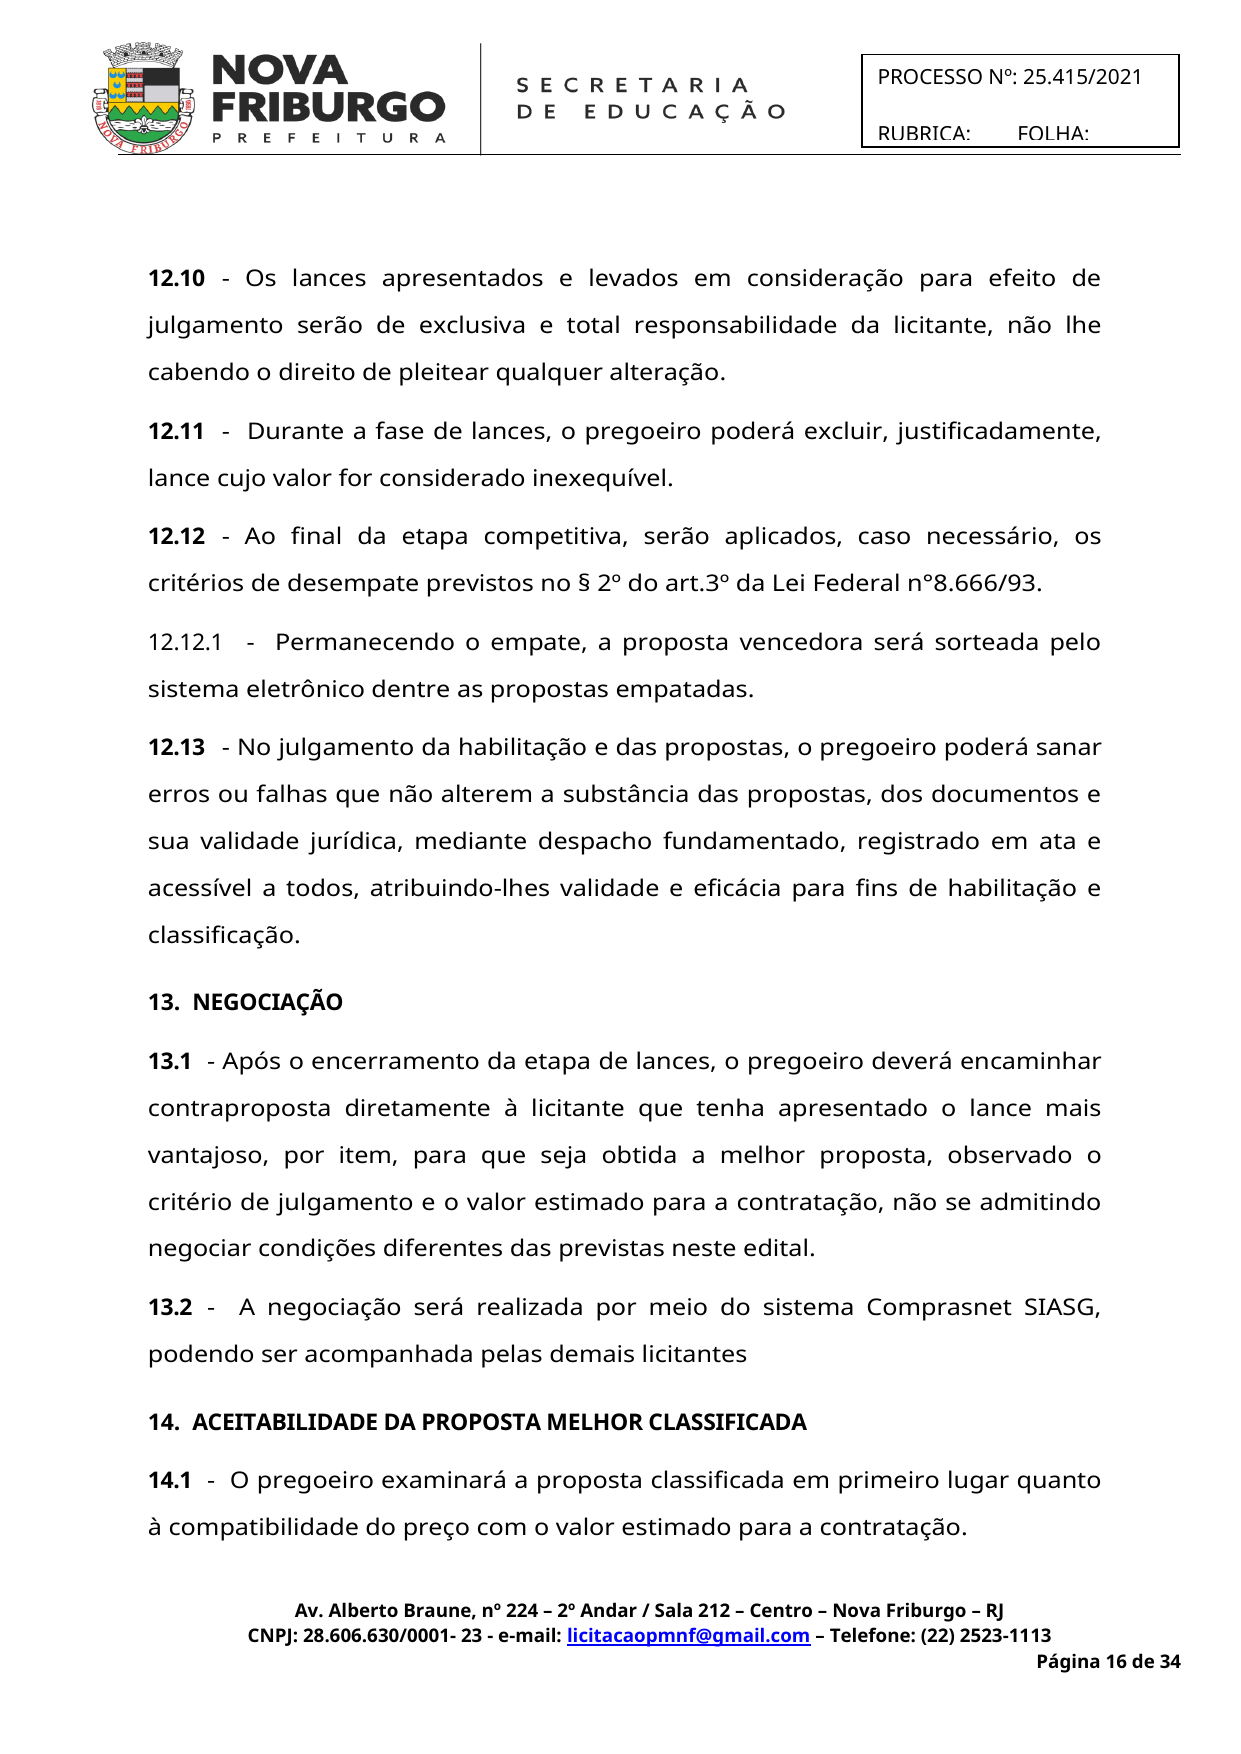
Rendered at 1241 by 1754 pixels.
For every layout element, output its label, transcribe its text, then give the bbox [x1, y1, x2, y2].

list - Ao final da etapa competitiva, serão aplicados, caso necessário, os critérios de desempate previstos no § 2º do art.3º da Lei Federal n°8.666/93. [148, 520, 1103, 598]
list - O pregoeiro examinará a proposta classificada em primeiro lugar quanto à compatibilidade do preço com o valor estimado para a contratação. [148, 1464, 1103, 1542]
list NEGOCIAÇÃO [148, 986, 1103, 1017]
list - Após o encerramento da etapa de lances, o pregoeiro deverá encaminhar contraproposta diretamente à licitante que tenha apresentado o lance mais vantajoso, por item, para que seja obtida a melhor proposta, observado o critério de julgamento e o valor estimado para a contratação, não se admitindo negociar condições diferentes das previstas neste edital. [148, 1045, 1103, 1264]
list - Os lances apresentados e levados em consideração para efeito de julgamento serão de exclusiva e total responsabilidade da licitante, não lhe cabendo o direito de pleitear qualquer alteração. [148, 262, 1103, 387]
list - A negociação será realizada por meio do sistema Comprasnet SIASG, podendo ser acompanhada pelas demais licitantes [148, 1291, 1103, 1369]
list - No julgamento da habilitação e das propostas, o pregoeiro poderá sanar erros ou falhas que não alterem a substância das propostas, dos documentos e sua validade jurídica, mediante despacho fundamentado, registrado em ata e acessível a todos, atribuindo-lhes validade e eficácia para fins de habilitação e classificação. [148, 731, 1103, 950]
list - Permanecendo o empate, a proposta vencedora será sorteada pelo sistema eletrônico dentre as propostas empatadas. [148, 626, 1103, 704]
list - Durante a fase de lances, o pregoeiro poderá excluir, justificadamente, lance cujo valor for considerado inexequível. [148, 414, 1103, 493]
list ACEITABILIDADE DA PROPOSTA MELHOR CLASSIFICADA [148, 1406, 1103, 1437]
picture [59, 17, 826, 167]
